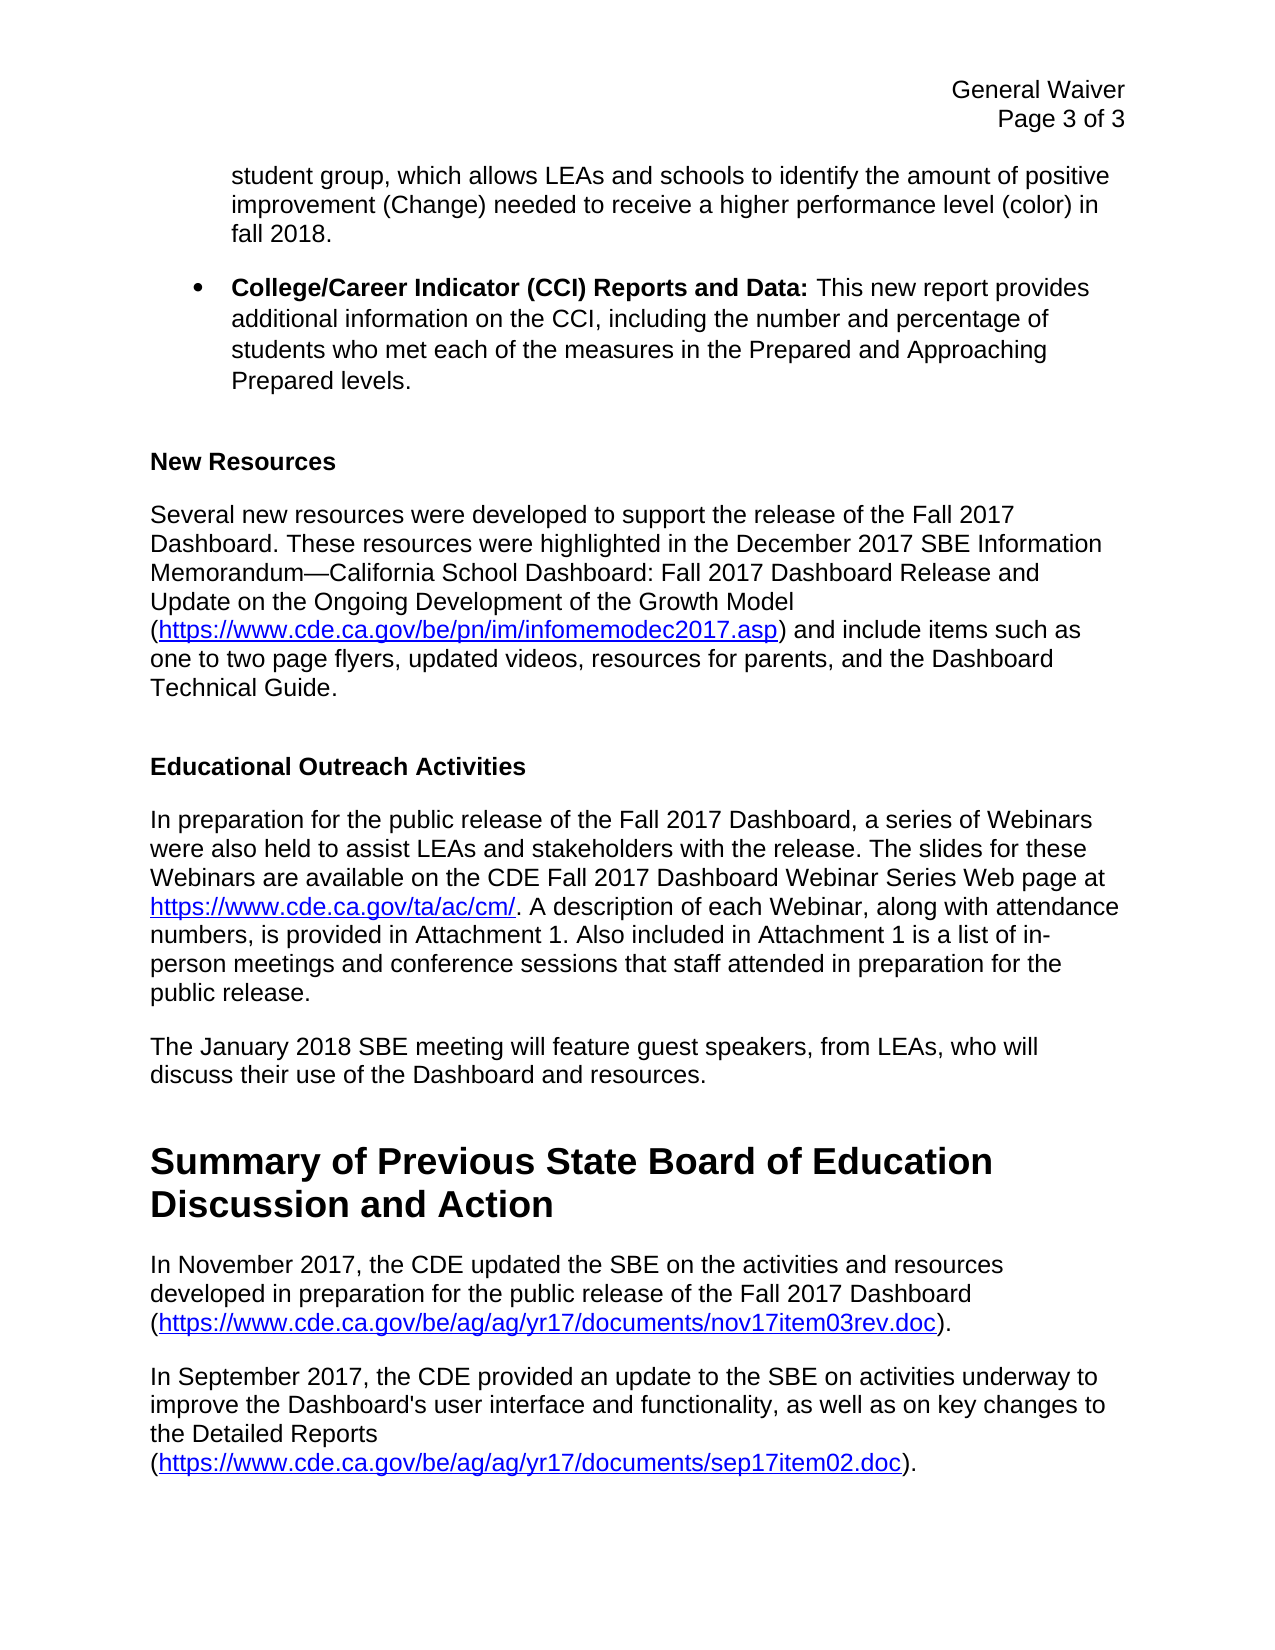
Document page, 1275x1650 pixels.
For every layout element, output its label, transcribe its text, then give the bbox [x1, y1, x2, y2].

text In preparation for the public release of the Fall 2017 Dashboard, a series of Webinars were also held to assist LEAs and stakeholders with the release. The slides for these Webinars are available on the CDE Fall 2017 Dashboard Webinar Series Web page at https://www.cde.ca.gov/ta/ac/cm/. A description of each Webinar, along with attendance numbers, is provided in Attachment 1. Also included in Attachment 1 is a list of in-person meetings and conference sessions that staff attended in preparation for the public release. [150, 806, 1125, 1007]
text Several new resources were developed to support the release of the Fall 2017 Dashboard. These resources were highlighted in the December 2017 SBE Information Memorandum—California School Dashboard: Fall 2017 Dashboard Release and Update on the Ongoing Development of the Growth Model (https://www.cde.ca.gov/be/pn/im/infomemodec2017.asp) and include items such as one to two page flyers, updated videos, resources for parents, and the Dashboard Technical Guide. [150, 501, 1125, 702]
subtitle New Resources [150, 447, 1125, 476]
subtitle Educational Outreach Activities [150, 752, 1125, 781]
subtitle Summary of Previous State Board of Education Discussion and Action [150, 1139, 1125, 1226]
text In September 2017, the CDE provided an update to the SBE on activities underway to improve the Dashboard's user interface and functionality, as well as on key changes to the Detailed Reports (https://www.cde.ca.gov/be/ag/ag/yr17/documents/sep17item02.doc). [150, 1362, 1125, 1477]
text The January 2018 SBE meeting will feature guest speakers, from LEAs, who will discuss their use of the Dashboard and resources. [150, 1032, 1125, 1089]
list College/Career Indicator (CCI) Reports and Data: This new report provides additional information on the CCI, including the number and percentage of students who met each of the measures in the Prepared and Approaching Prepared levels. [193, 272, 1125, 394]
text In November 2017, the CDE updated the SBE on the activities and resources developed in preparation for the public release of the Fall 2017 Dashboard (https://www.cde.ca.gov/be/ag/ag/yr17/documents/nov17item03rev.doc). [150, 1251, 1125, 1337]
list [193, 161, 1125, 247]
